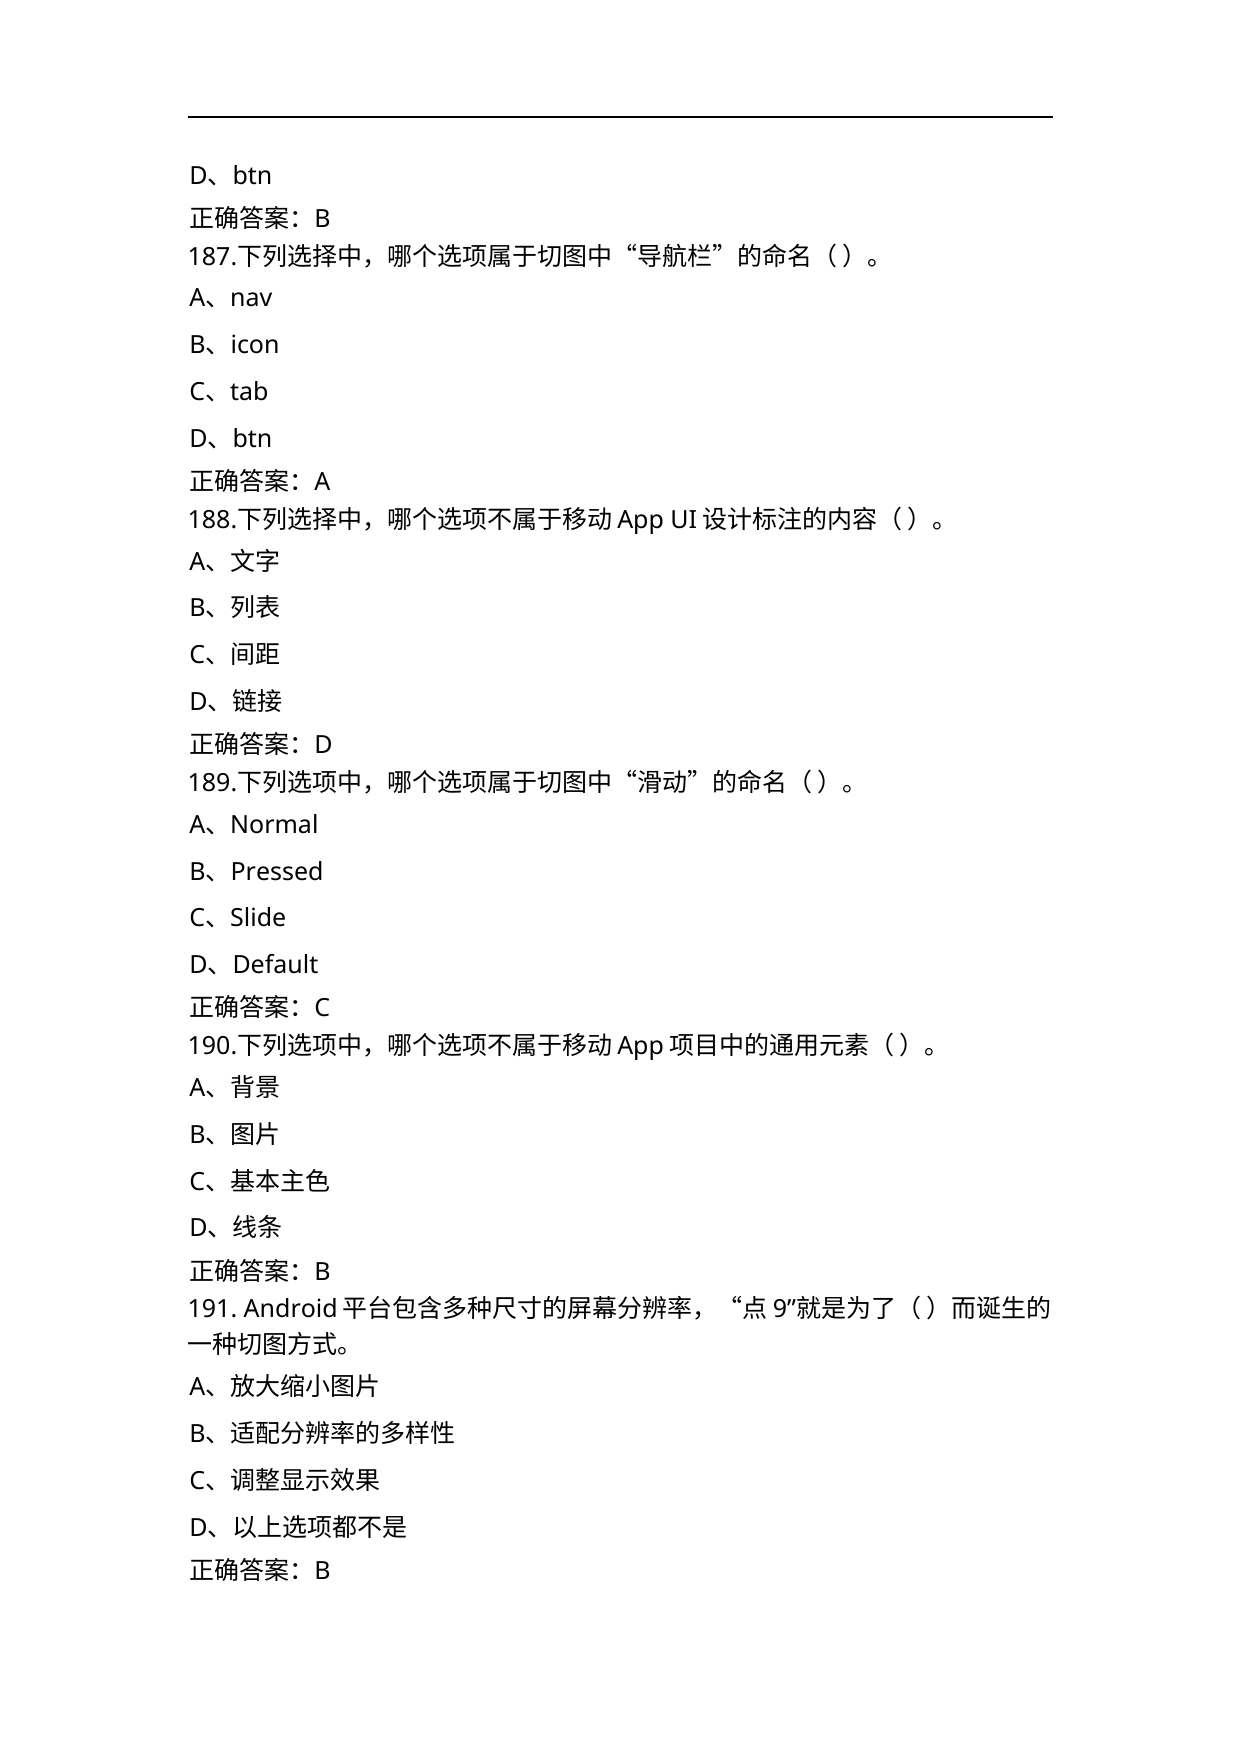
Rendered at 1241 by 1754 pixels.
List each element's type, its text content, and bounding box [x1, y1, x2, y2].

table_cell 正确答案：B [188, 197, 1053, 236]
table_cell C、tab [188, 366, 1053, 413]
table_header A、Normal [188, 799, 1053, 846]
table_cell 正确答案：C [188, 986, 1053, 1026]
text 191. Android平台包含多种尺寸的屏幕分辨率，“点9”就是为了（ ）而诞生的一种切图方式。 [187, 1289, 1053, 1361]
text 188.下列选择中，哪个选项不属于移动App UI设计标注的内容（ ）。 [187, 499, 1053, 536]
table_cell 正确答案：D [188, 723, 1053, 762]
table_cell C、Slide [188, 893, 1053, 939]
table_cell C、调整显示效果 [188, 1455, 1053, 1502]
text 187.下列选择中，哪个选项属于切图中“导航栏”的命名（ ）。 [187, 236, 1053, 272]
table_cell D、链接 [188, 676, 1053, 723]
table_cell D、btn [188, 413, 1053, 460]
table_cell C、基本主色 [188, 1156, 1053, 1202]
table_header A、nav [188, 273, 1053, 319]
table_cell D、btn [188, 150, 1053, 197]
table_cell B、图片 [188, 1109, 1053, 1156]
table_cell B、icon [188, 319, 1053, 366]
table_header A、背景 [188, 1062, 1053, 1109]
table_cell D、以上选项都不是 [188, 1502, 1053, 1549]
table_cell B、适配分辨率的多样性 [188, 1408, 1053, 1455]
table_cell 正确答案：B [188, 1249, 1053, 1289]
table_header A、文字 [188, 536, 1053, 582]
table_cell B、Pressed [188, 846, 1053, 892]
text 190.下列选项中，哪个选项不属于移动App项目中的通用元素（ ）。 [187, 1026, 1053, 1062]
table_cell B、列表 [188, 583, 1053, 629]
text 189.下列选项中，哪个选项属于切图中“滑动”的命名（ ）。 [187, 762, 1053, 799]
table_cell 正确答案：A [188, 460, 1053, 499]
table_cell 正确答案：B [188, 1549, 1053, 1588]
table_header A、放大缩小图片 [188, 1361, 1053, 1408]
table_cell D、Default [188, 939, 1053, 986]
table_cell C、间距 [188, 629, 1053, 676]
table_cell D、线条 [188, 1203, 1053, 1249]
